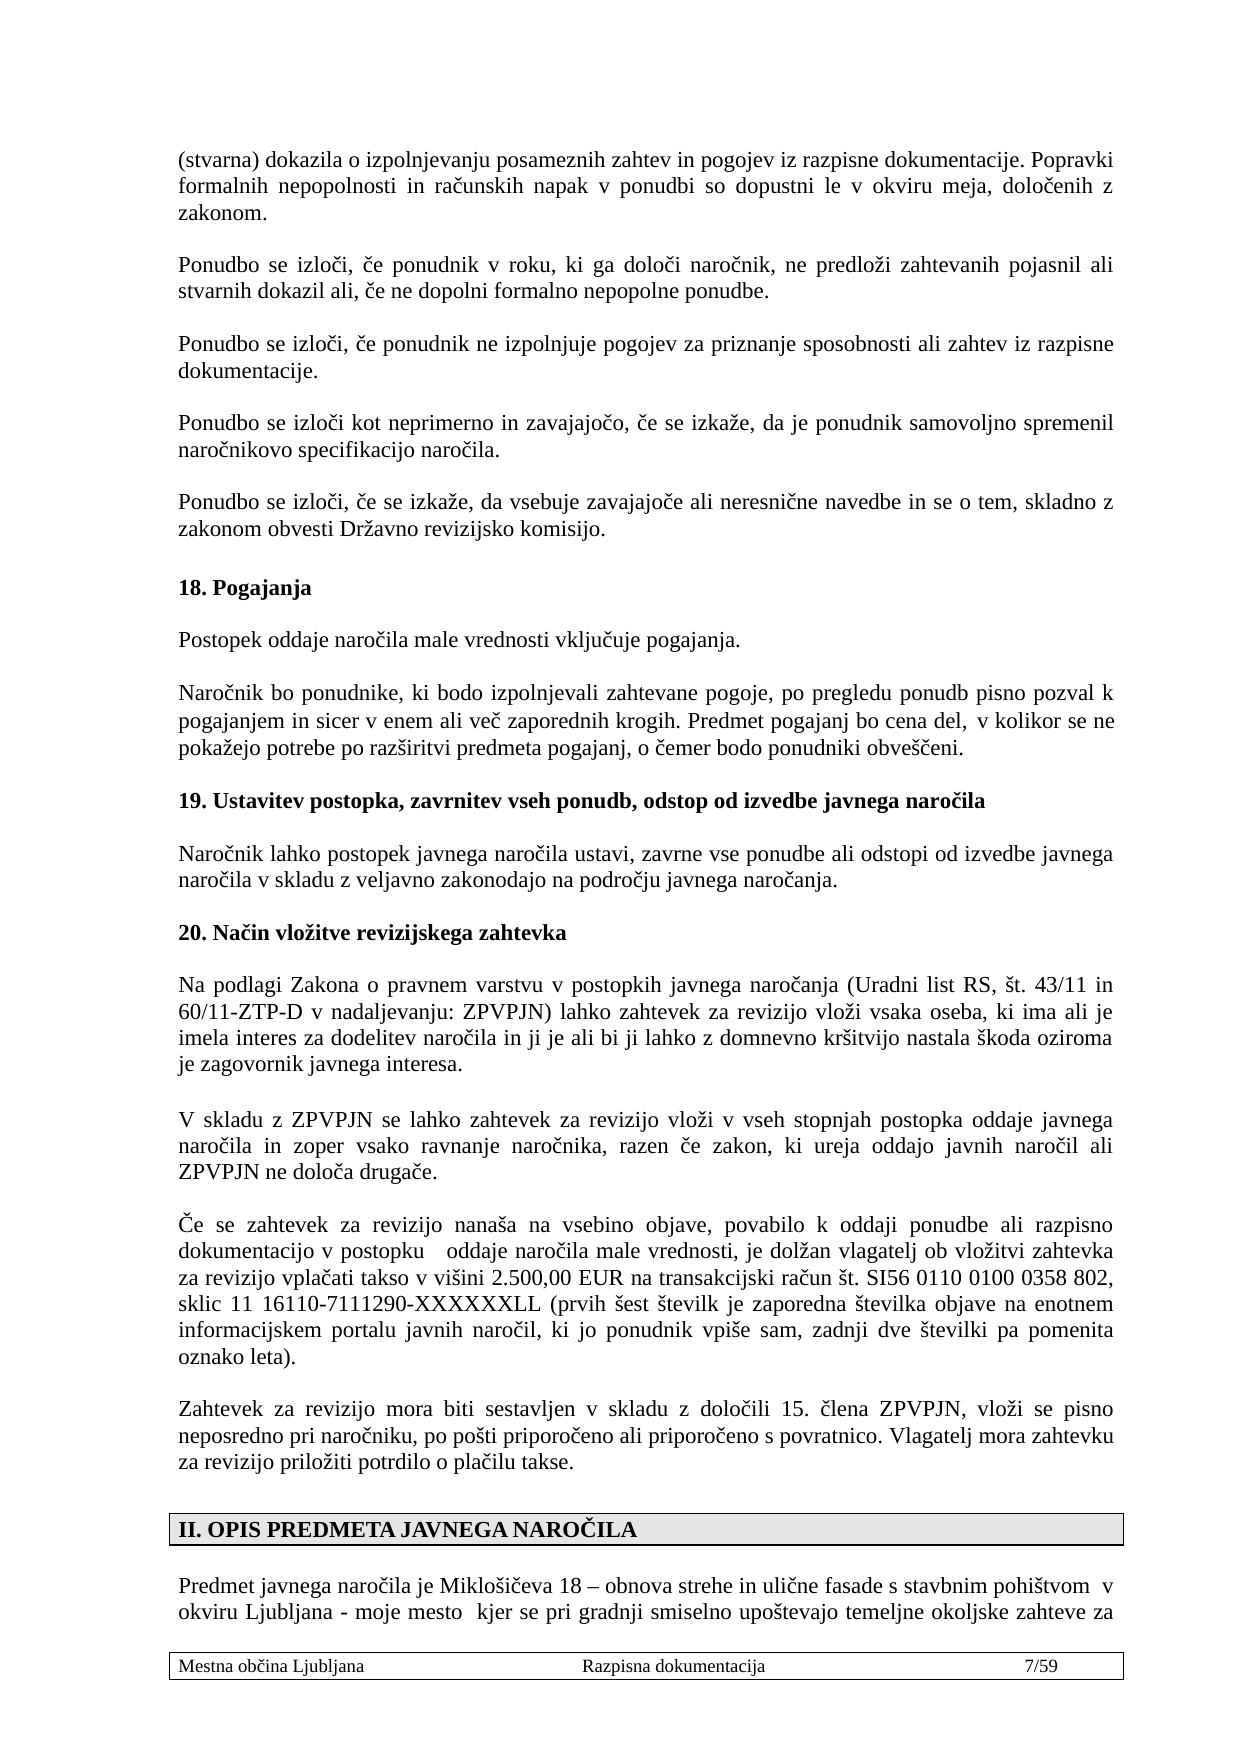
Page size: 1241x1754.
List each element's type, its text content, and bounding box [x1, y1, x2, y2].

list 18. Pogajanja [178, 574, 1115, 600]
text Naročnik bo ponudnike, ki bodo izpolnjevali zahtevane pogoje, po pregledu ponudb pisno pozval k pogajanjem in sicer v enem ali več zaporednih krogih. Predmet pogajanj bo cena del, v kolikor se ne pokažejo potrebe po razširitvi predmeta pogajanj, o čemer bodo ponudniki obveščeni. [178, 679, 1115, 761]
list Postopek oddaje naročila male vrednosti vključuje pogajanja. [178, 626, 1115, 653]
text Zahtevek za revizijo mora biti sestavljen v skladu z določili 15. člena ZPVPJN, vloži se pisno neposredno pri naročniku, po pošti priporočeno ali priporočeno s povratnico. Vlagatelj mora zahtevku za revizijo priložiti potrdilo o plačilu takse. [178, 1396, 1115, 1474]
text Ponudbo se izloči kot neprimerno in zavajajočo, če se izkaže, da je ponudnik samovoljno spremenil naročnikovo specifikacijo naročila. [178, 409, 1115, 462]
text Na podlagi Zakona o pravnem varstvu v postopkih javnega naročanja (Uradni list RS, št. 43/11 in 60/11-ZTP-D v nadaljevanju: ZPVPJN) lahko zahtevek za revizijo vloži vsaka oseba, ki ima ali je imela interes za dodelitev naročila in ji je ali bi ji lahko z domnevno kršitvijo nastala škoda oziroma je zagovornik javnega interesa. [178, 971, 1115, 1077]
text Če se zahtevek za revizijo nanaša na vsebino objave, povabilo k oddaji ponudbe ali razpisno dokumentacijo v postopku oddaje naročila male vrednosti, je dolžan vlagatelj ob vložitvi zahtevka za revizijo vplačati takso v višini 2.500,00 EUR na transakcijski račun št. SI56 0110 0100 0358 802, sklic 11 16110-7111290-XXXXXXLL (prvih šest številk je zaporedna številka objave na enotnem informacijskem portalu javnih naročil, ki jo ponudnik vpiše sam, zadnji dve številki pa pomenita oznako leta). [178, 1211, 1115, 1369]
text V skladu z ZPVPJN se lahko zahtevek za revizijo vloži v vseh stopnjah postopka oddaje javnega naročila in zoper vsako ravnanje naročnika, razen če zakon, ki ureja oddajo javnih naročil ali ZPVPJN ne določa drugače. [178, 1106, 1115, 1185]
text Naročnik lahko postopek javnega naročila ustavi, zavrne vse ponudbe ali odstopi od izvedbe javnega naročila v skladu z veljavno zakonodajo na področju javnega naročanja. [178, 840, 1115, 892]
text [178, 146, 1115, 225]
list II. OPIS PREDMETA JAVNEGA NAROČILA [170, 1514, 1123, 1544]
text Ponudbo se izloči, če se izkaže, da vsebuje zavajajoče ali neresnične navedbe in se o tem, skladno z zakonom obvesti Državno revizijsko komisijo. [178, 488, 1115, 541]
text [178, 1572, 1115, 1624]
list 19. Ustavitev postopka, zavrnitev vseh ponudb, odstop od izvedbe javnega naročila [178, 787, 1115, 813]
text Ponudbo se izloči, če ponudnik v roku, ki ga določi naročnik, ne predloži zahtevanih pojasnil ali stvarnih dokazil ali, če ne dopolni formalno nepopolne ponudbe. [178, 251, 1115, 304]
text Ponudbo se izloči, če ponudnik ne izpolnjuje pogojev za priznanje sposobnosti ali zahtev iz razpisne dokumentacije. [178, 330, 1115, 383]
list 20. Način vložitve revizijskega zahtevka [178, 919, 1115, 945]
